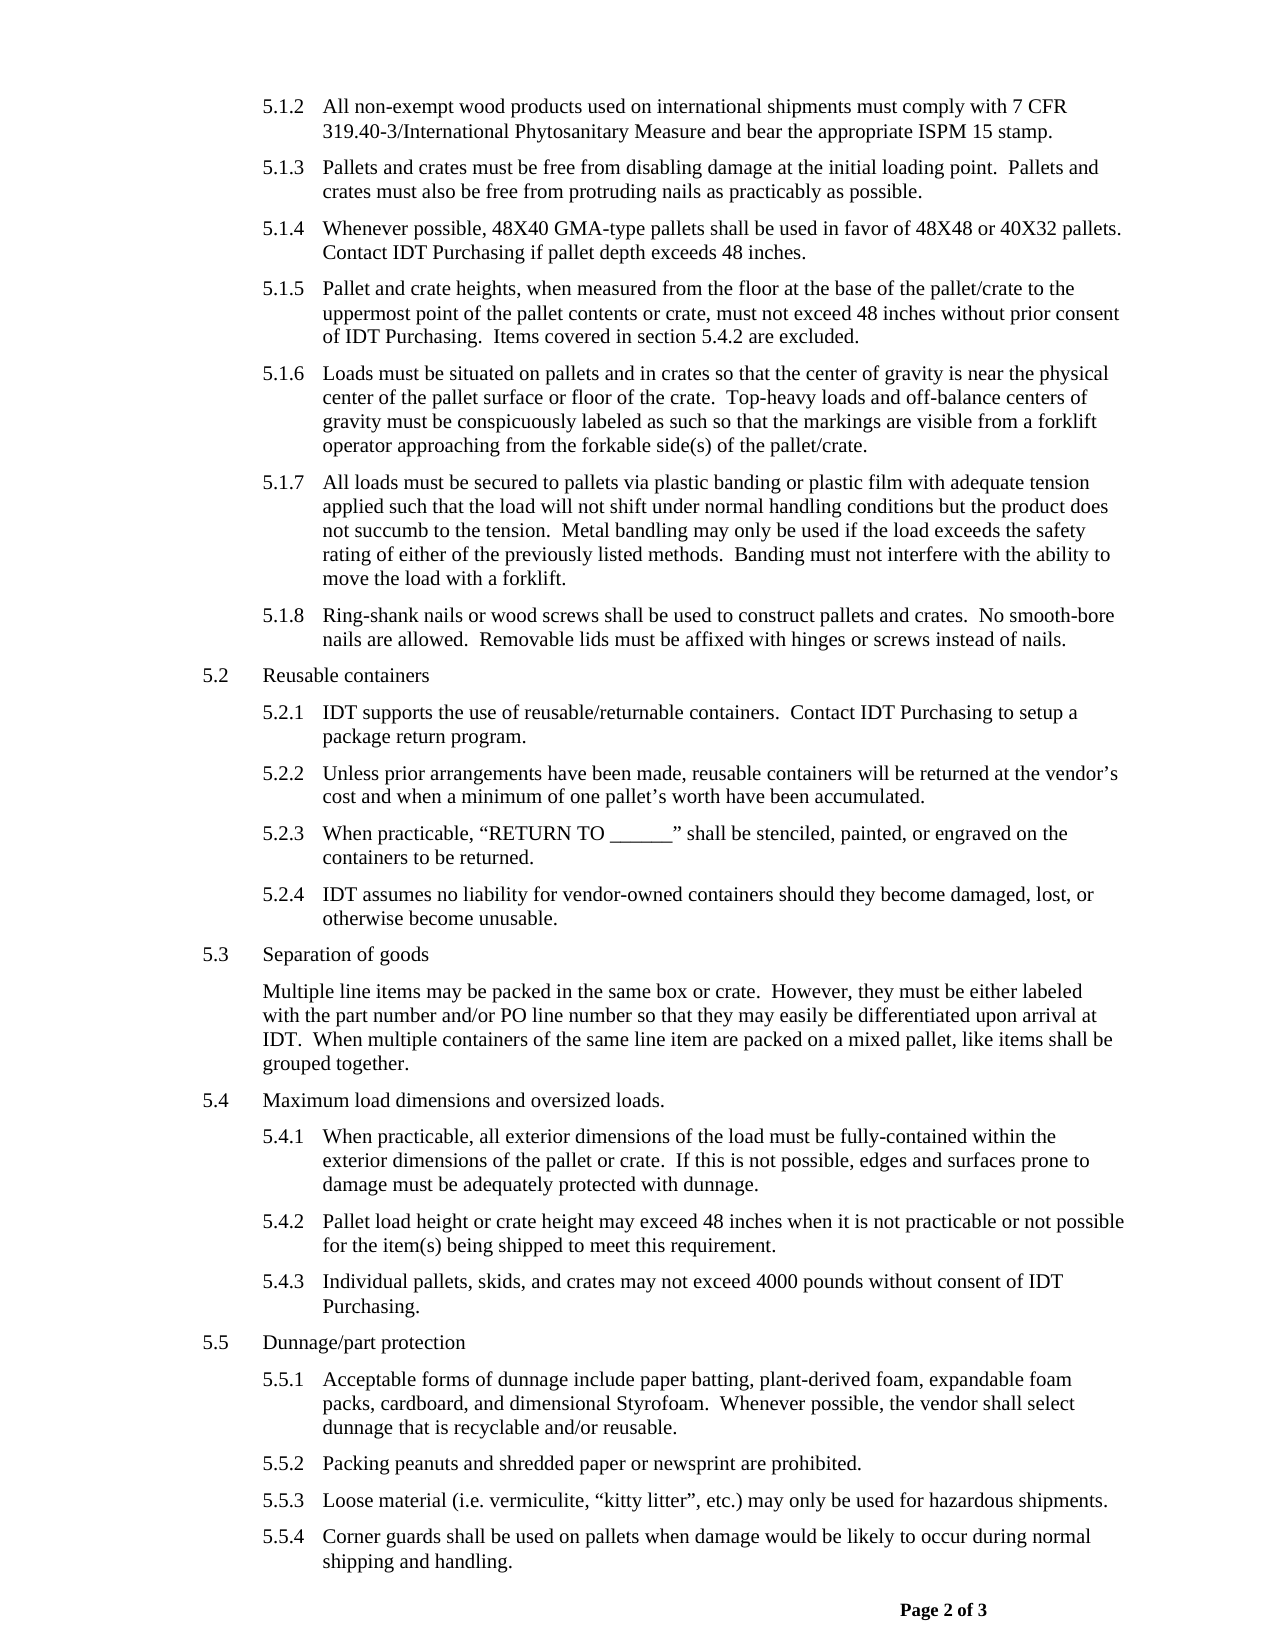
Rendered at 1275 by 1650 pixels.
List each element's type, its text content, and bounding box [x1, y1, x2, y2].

list Loads must be situated on pallets and in crates so that the center of gravity is near the physical center of the pallet surface or floor of the crate. Top-heavy loads and off-balance centers of gravity must be conspicuously labeled as such so that the markings are visible from a forklift operator approaching from the forkable side(s) of the pallet/crate. [262, 361, 1125, 457]
list Ring-shank nails or wood screws shall be used to construct pallets and crates. No smooth-bore nails are allowed. Removable lids must be affixed with hinges or screws instead of nails. [262, 603, 1125, 651]
list Corner guards shall be used on pallets when damage would be likely to occur during normal shipping and handling. [262, 1524, 1125, 1573]
list IDT assumes no liability for vendor-owned containers should they become damaged, lost, or otherwise become unusable. [262, 882, 1125, 930]
text Multiple line items may be packed in the same box or crate. However, they must be either labeled with the part number and/or PO line number so that they may easily be differentiated upon arrival at IDT. When multiple containers of the same line item are packed on a mixed pallet, like items shall be grouped together. [262, 979, 1125, 1075]
list Packing peanuts and shredded paper or newsprint are prohibited. [262, 1451, 1125, 1475]
list Reusable containers [202, 663, 1125, 687]
list When practicable, “RETURN TO ______” shall be stenciled, painted, or engraved on the containers to be returned. [262, 821, 1125, 869]
list Maximum load dimensions and oversized loads. [202, 1088, 1125, 1112]
list Pallet and crate heights, when measured from the floor at the base of the pallet/crate to the uppermost point of the pallet contents or crate, must not exceed 48 inches without prior consent of IDT Purchasing. Items covered in section 5.4.2 are excluded. [262, 276, 1125, 348]
list Pallet load height or crate height may exceed 48 inches when it is not practicable or not possible for the item(s) being shipped to meet this requirement. [262, 1209, 1125, 1257]
list Loose material (i.e. vermiculite, “kitty litter”, etc.) may only be used for hazardous shipments. [262, 1488, 1125, 1512]
list IDT supports the use of reusable/returnable containers. Contact IDT Purchasing to setup a package return program. [262, 700, 1125, 748]
list When practicable, all exterior dimensions of the load must be fully-contained within the exterior dimensions of the pallet or crate. If this is not possible, edges and surfaces prone to damage must be adequately protected with dunnage. [262, 1124, 1125, 1196]
list Whenever possible, 48X40 GMA-type pallets shall be used in favor of 48X48 or 40X32 pallets. Contact IDT Purchasing if pallet depth exceeds 48 inches. [262, 216, 1125, 264]
list Acceptable forms of dunnage include paper batting, plant-derived foam, expandable foam packs, cardboard, and dimensional Styrofoam. Whenever possible, the vendor shall select dunnage that is recyclable and/or reusable. [262, 1367, 1125, 1439]
list Separation of goods [202, 942, 1125, 966]
list All loads must be secured to pallets via plastic banding or plastic film with adequate tension applied such that the load will not shift under normal handling conditions but the product does not succumb to the tension. Metal bandling may only be used if the load exceeds the safety rating of either of the previously listed methods. Banding must not interfere with the ability to move the load with a forklift. [262, 470, 1125, 590]
list Pallets and crates must be free from disabling damage at the initial loading point. Pallets and crates must also be free from protruding nails as practicably as possible. [262, 155, 1125, 203]
list Individual pallets, skids, and crates may not exceed 4000 pounds without consent of IDT Purchasing. [262, 1269, 1125, 1318]
list All non-exempt wood products used on international shipments must comply with 7 CFR 319.40-3/International Phytosanitary Measure and bear the appropriate ISPM 15 stamp. [262, 94, 1125, 143]
list Dunnage/part protection [202, 1330, 1125, 1354]
list Unless prior arrangements have been made, reusable containers will be returned at the vendor’s cost and when a minimum of one pallet’s worth have been accumulated. [262, 760, 1125, 808]
